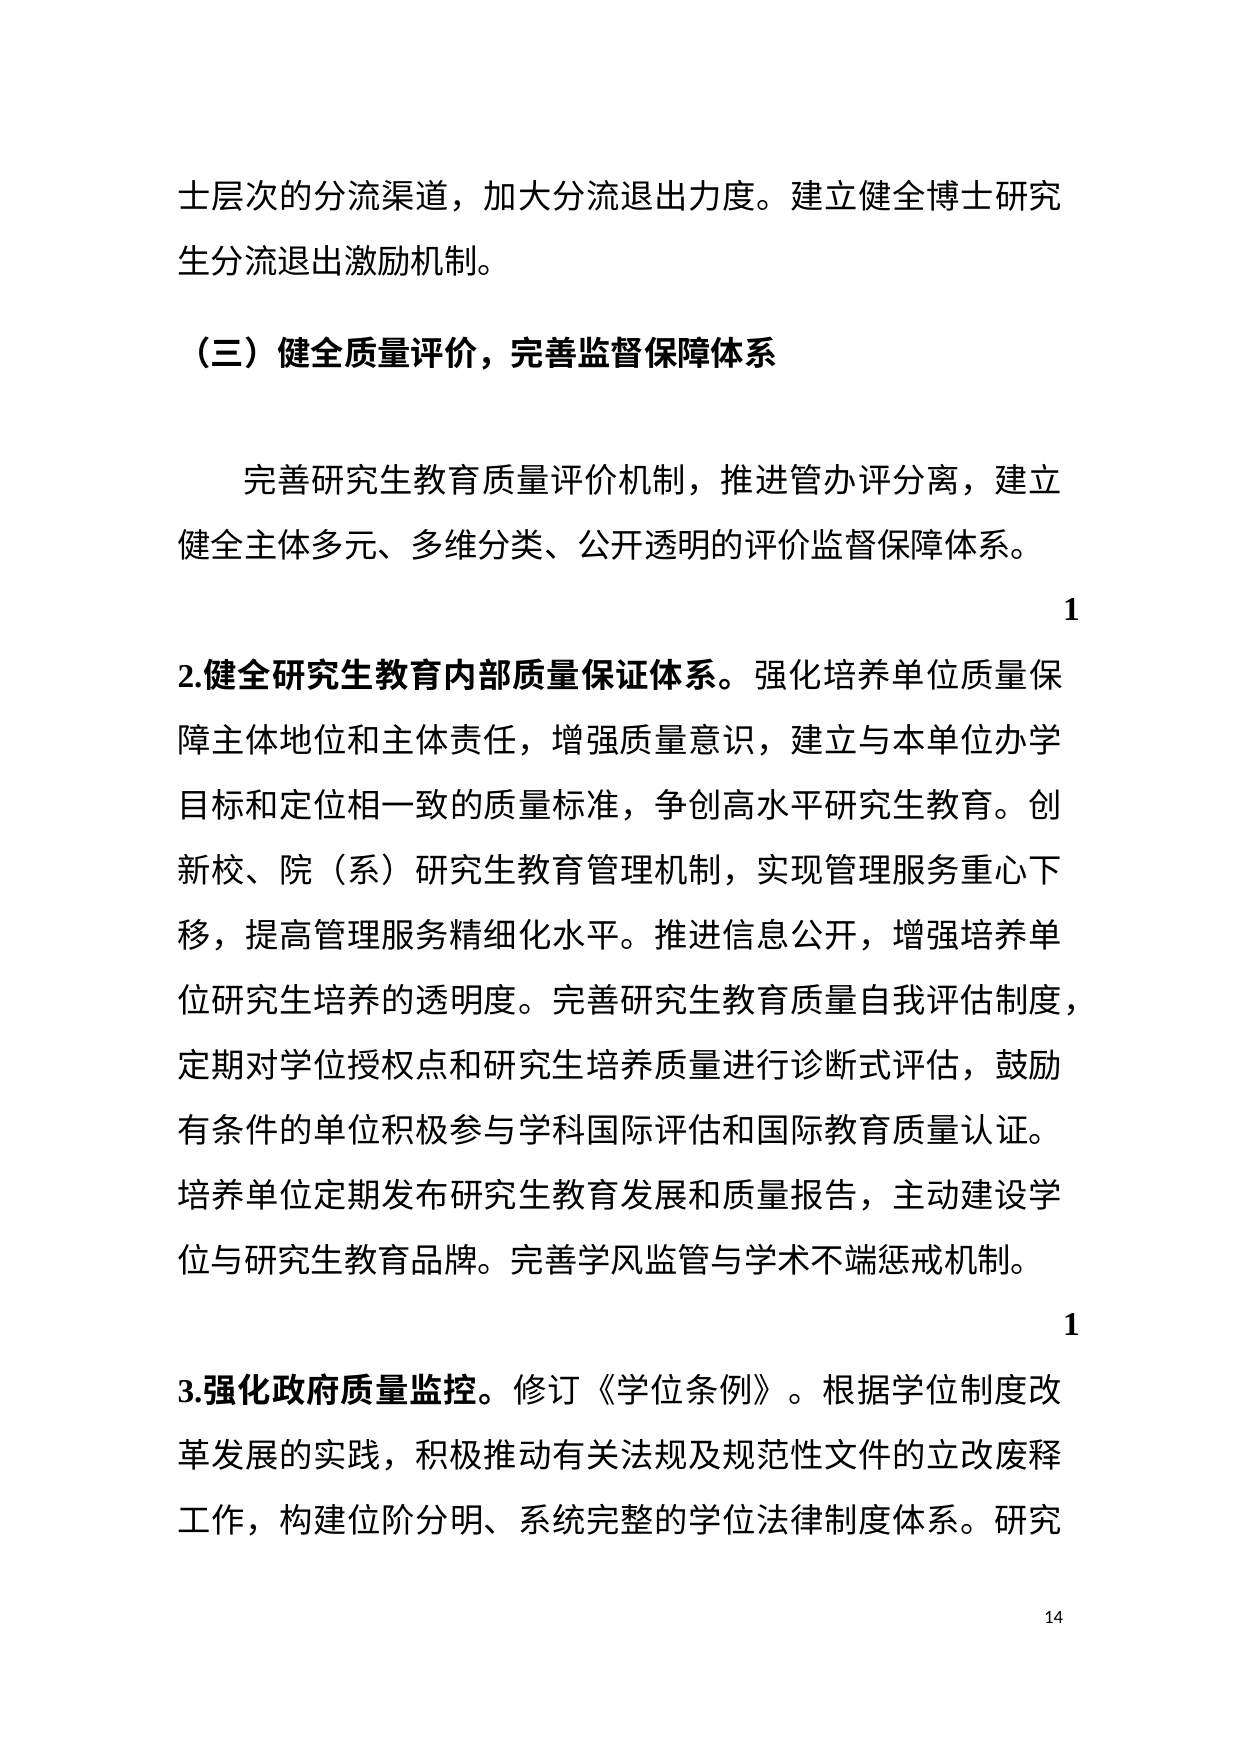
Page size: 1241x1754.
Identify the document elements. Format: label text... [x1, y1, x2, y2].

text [177, 1291, 1063, 1551]
subtitle （三）健全质量评价，完善监督保障体系 [177, 318, 1063, 383]
text 完善研究生教育质量评价机制，推进管办评分离，建立健全主体多元、多维分类、公开透明的评价监督保障体系。 [177, 446, 1063, 576]
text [177, 161, 1063, 291]
text 12.健全研究生教育内部质量保证体系。强化培养单位质量保障主体地位和主体责任，增强质量意识，建立与本单位办学目标和定位相一致的质量标准，争创高水平研究生教育。创新校、院（系）研究生教育管理机制，实现管理服务重心下移，提高管理服务精细化水平。推进信息公开，增强培养单位研究生培养的透明度。完善研究生教育质量自我评估制度，定期对学位授权点和研究生培养质量进行诊断式评估，鼓励有条件的单位积极参与学科国际评估和国际教育质量认证。培养单位定期发布研究生教育发展和质量报告，主动建设学位与研究生教育品牌。完善学风监管与学术不端惩戒机制。 [177, 576, 1063, 1291]
